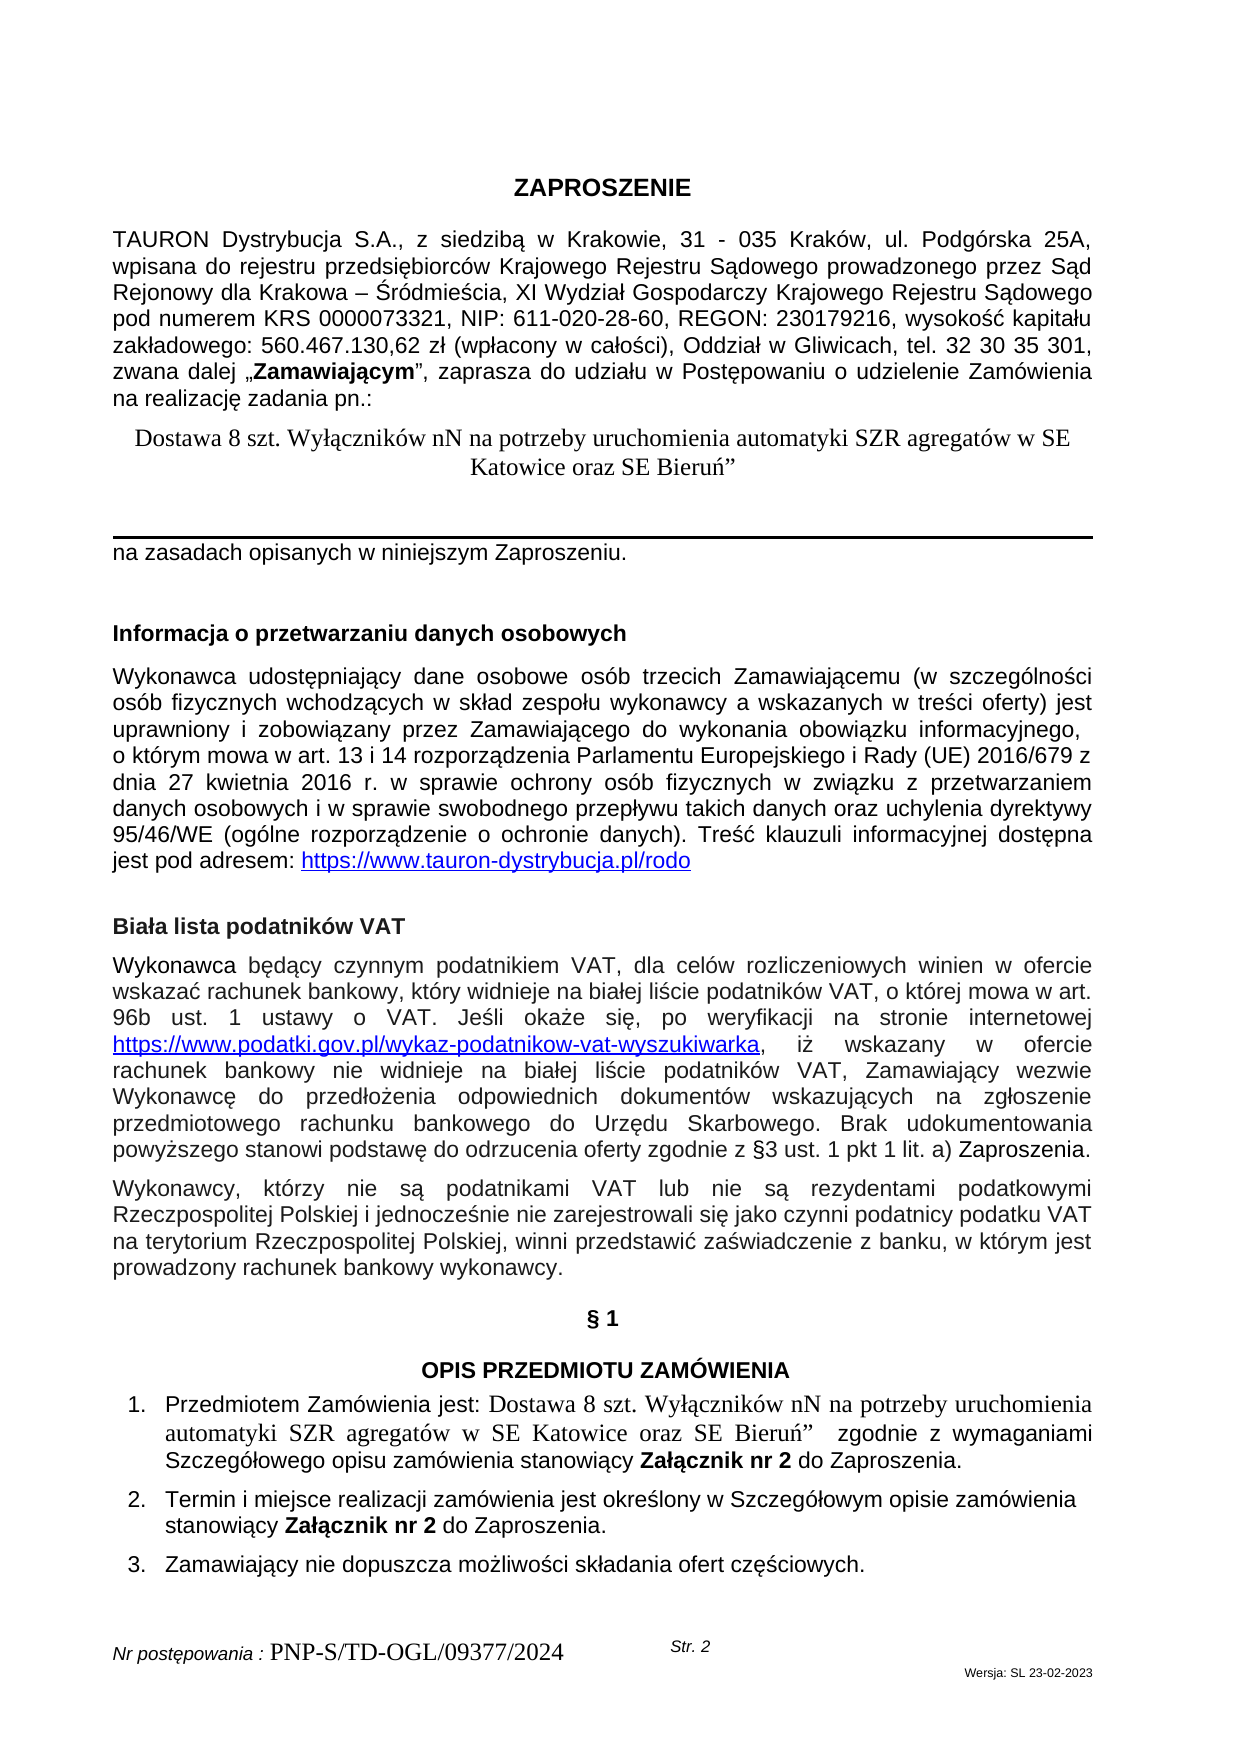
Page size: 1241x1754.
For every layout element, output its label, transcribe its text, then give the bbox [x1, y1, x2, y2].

text Wykonawca udostępniający dane osobowe osób trzecich Zamawiającemu (w szczególności osób fizycznych wchodzących w skład zespołu wykonawcy a wskazanych w treści oferty) jest uprawniony i zobowiązany przez Zamawiającego do wykonania obowiązku informacyjnego, o którym mowa w art. 13 i 14 rozporządzenia Parlamentu Europejskiego i Rady (UE) 2016/679 z dnia 27 kwietnia 2016 r. w sprawie ochrony osób fizycznych w związku z przetwarzaniem danych osobowych i w sprawie swobodnego przepływu takich danych oraz uchylenia dyrektywy 95/46/WE (ogólne rozporządzenie o ochronie danych). Treść klauzuli informacyjnej dostępna jest pod adresem: https://www.tauron-dystrybucja.pl/rodo [112, 663, 1093, 874]
list Zamawiający nie dopuszcza możliwości składania ofert częściowych. [127, 1551, 1093, 1577]
list Informacja o przetwarzaniu danych osobowych [112, 620, 1093, 647]
subtitle § 1 [112, 1305, 1093, 1332]
text ZAPROSZENIE [112, 173, 1093, 201]
list Termin i miejsce realizacji zamówienia jest określony w Szczegółowym opisie zamówienia stanowiący Załącznik nr 2 do Zaproszenia. [127, 1486, 1093, 1538]
subtitle OPIS PRZEDMIOTU ZAMÓWIENIA [112, 1357, 1093, 1383]
text Wykonawcy, którzy nie są podatnikami VAT lub nie są rezydentami podatkowymi Rzeczpospolitej Polskiej i jednocześnie nie zarejestrowali się jako czynni podatnicy podatku VAT na terytorium Rzeczpospolitej Polskiej, winni przedstawić zaświadczenie z banku, w którym jest prowadzony rachunek bankowy wykonawcy. [112, 1175, 1093, 1280]
list Przedmiotem Zamówienia jest: zgodnie z wymaganiami Szczegółowego opisu zamówienia stanowiący Załącznik nr 2 do Zaproszenia. [127, 1389, 1093, 1473]
text TAURON Dystrybucja S.A., z siedzibą w Krakowie, 31 - 035 Kraków, ul. Podgórska 25A, wpisana do rejestru przedsiębiorców Krajowego Rejestru Sądowego prowadzonego przez Sąd Rejonowy dla Krakowa – Śródmieścia, XI Wydział Gospodarczy Krajowego Rejestru Sądowego pod numerem KRS 0000073321, NIP: 611-020-28-60, REGON: 230179216, wysokość kapitału zakładowego: 560.467.130,62 zł (wpłacony w całości), Oddział w Gliwicach, tel. 32 30 35 301, zwana dalej „Zamawiającym”, zaprasza do udziału w Postępowaniu o udzielenie Zamówienia na realizację zadania pn.: [112, 226, 1093, 411]
text Wykonawca będący czynnym podatnikiem VAT, dla celów rozliczeniowych winien w ofercie wskazać rachunek bankowy, który widnieje na białej liście podatników VAT, o której mowa w art. 96b ust. 1 ustawy o VAT. Jeśli okaże się, po weryfikacji na stronie internetowej https://www.podatki.gov.pl/wykaz-podatnikow-vat-wyszukiwarka, iż wskazany w ofercie rachunek bankowy nie widnieje na białej liście podatników VAT, Zamawiający wezwie Wykonawcę do przedłożenia odpowiednich dokumentów wskazujących na zgłoszenie przedmiotowego rachunku bankowego do Urzędu Skarbowego. Brak udokumentowania powyższego stanowi podstawę do odrzucenia oferty zgodnie z §3 ust. 1 pkt 1 lit. a) Zaproszenia. [112, 952, 1093, 1162]
text na zasadach opisanych w niniejszym Zaproszeniu. [112, 539, 1093, 565]
text Biała lista podatników VAT [112, 913, 1093, 939]
